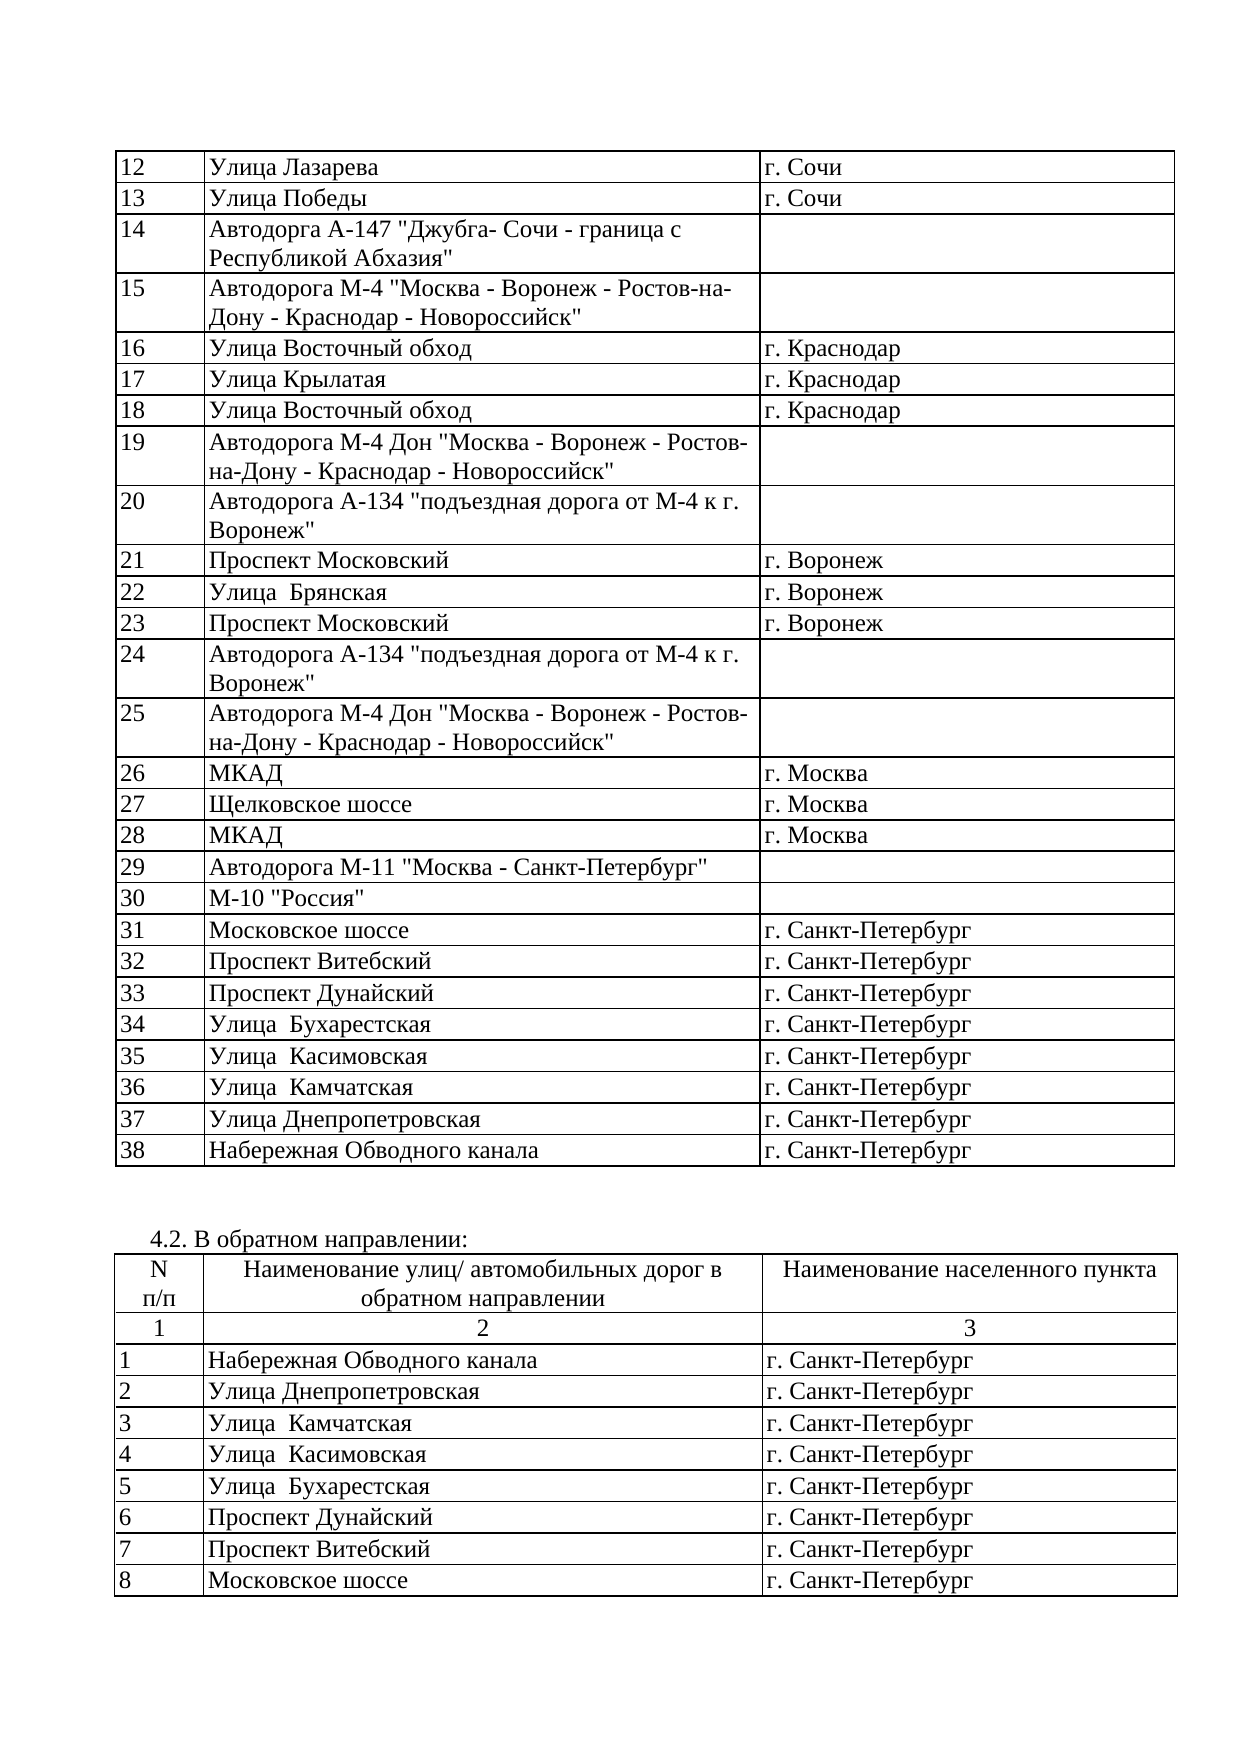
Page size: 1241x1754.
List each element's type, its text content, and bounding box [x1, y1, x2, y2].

table_cell Щелковское шоссе [205, 789, 759, 819]
table_cell 15 [117, 274, 204, 331]
table_cell г. Санкт-Петербург [761, 978, 1174, 1008]
table_cell 1 [115, 1344, 203, 1375]
table_cell 25 [117, 699, 204, 756]
table_cell 7 [115, 1533, 203, 1563]
table_cell г. Санкт-Петербург [761, 1104, 1174, 1133]
table_cell г. Воронеж [761, 545, 1174, 575]
table_cell 24 [117, 640, 204, 697]
table_cell г. Санкт-Петербург [761, 915, 1174, 945]
table_cell 34 [117, 1009, 204, 1039]
table_cell 27 [117, 789, 204, 819]
table_header N п/п [115, 1255, 203, 1312]
table_cell г. Санкт-Петербург [761, 1135, 1174, 1165]
table_cell Улица Лазарева [205, 152, 759, 181]
table_cell 21 [117, 545, 204, 575]
table_cell Автодорога А-134 "подъездная дорога от М-4 к г. Воронеж" [205, 640, 759, 697]
table_cell Проспект Дунайский [205, 978, 759, 1008]
table_cell 28 [117, 821, 204, 850]
table_cell Московское шоссе [205, 915, 759, 945]
table_cell Автодорога М-4 Дон "Москва - Воронеж - Ростов-на-Дону - Краснодар - Новороссийск" [205, 699, 759, 756]
table_cell г. Санкт-Петербург [763, 1469, 1177, 1501]
table_cell Московское шоссе [204, 1565, 762, 1595]
table_cell г. Воронеж [761, 608, 1174, 638]
table_cell Автодорога М-4 Дон "Москва - Воронеж - Ростов-на-Дону - Краснодар - Новороссийск" [205, 427, 759, 484]
table_cell Улица Камчатская [204, 1408, 762, 1438]
table_cell [761, 215, 1174, 272]
table_cell Улица Крылатая [205, 364, 759, 394]
table_cell г. Санкт-Петербург [763, 1532, 1177, 1563]
table_cell 22 [117, 577, 204, 606]
table_cell 6 [115, 1502, 203, 1532]
table_cell Улица Брянская [205, 577, 759, 606]
table_cell г. Санкт-Петербург [763, 1343, 1177, 1375]
table_cell 5 [115, 1470, 203, 1501]
table_cell 23 [117, 608, 204, 638]
text 4.2. В обратном направлении: [150, 1224, 1090, 1253]
table_cell 2 [204, 1313, 762, 1343]
table_cell г. Москва [761, 789, 1174, 819]
table_cell [761, 699, 1174, 756]
table_cell [761, 883, 1174, 913]
table_cell 1 [115, 1313, 203, 1343]
table_cell Автодорога М-4 "Москва - Воронеж - Ростов-на-Дону - Краснодар - Новороссийск" [205, 274, 759, 331]
table_cell [761, 852, 1174, 882]
table_cell 38 [117, 1135, 204, 1165]
table_cell г. Санкт-Петербург [763, 1438, 1177, 1469]
table_cell г. Санкт-Петербург [761, 1009, 1174, 1039]
table_cell Улица Восточный обход [205, 396, 759, 425]
table_cell 31 [117, 915, 204, 945]
table_cell 37 [117, 1104, 204, 1133]
table_cell М-10 "Россия" [205, 883, 759, 913]
table_cell Автодорога М-11 "Москва - Санкт-Петербург" [205, 852, 759, 882]
table_header Наименование улиц/ автомобильных дорог в обратном направлении [204, 1255, 762, 1312]
table_cell 2 [115, 1376, 203, 1406]
table_cell г. Санкт-Петербург [761, 1041, 1174, 1071]
table_cell Автодорога А-134 "подъездная дорога от М-4 к г. Воронеж" [205, 486, 759, 543]
table_cell 16 [117, 333, 204, 362]
table_cell 3 [763, 1312, 1177, 1343]
table_cell г. Воронеж [761, 577, 1174, 606]
table_cell Набережная Обводного канала [205, 1135, 759, 1165]
table_cell 8 [115, 1565, 203, 1595]
table_cell 13 [117, 183, 204, 213]
table_cell Проспект Московский [205, 545, 759, 575]
table_cell МКАД [205, 758, 759, 787]
table_cell Проспект Витебский [204, 1534, 762, 1563]
table_cell [761, 274, 1174, 331]
table_cell Улица Победы [205, 183, 759, 213]
table_cell г. Санкт-Петербург [763, 1501, 1177, 1532]
table_cell 12 [117, 152, 204, 181]
table_cell г. Москва [761, 821, 1174, 850]
table_cell г. Санкт-Петербург [763, 1564, 1177, 1595]
table_cell Улица Камчатская [205, 1072, 759, 1102]
table_cell 33 [117, 978, 204, 1008]
table_cell 17 [117, 364, 204, 394]
table_cell г. Санкт-Петербург [763, 1406, 1177, 1438]
table_cell г. Санкт-Петербург [763, 1375, 1177, 1406]
table_cell МКАД [205, 821, 759, 850]
table_cell Улица Касимовская [204, 1439, 762, 1469]
table_cell [761, 427, 1174, 484]
table_cell 3 [115, 1407, 203, 1438]
table_cell 14 [117, 215, 204, 272]
table_cell 18 [117, 396, 204, 425]
table_cell Автодорга А-147 "Джубга- Сочи - граница с Республикой Абхазия" [205, 215, 759, 272]
table_cell Проспект Дунайский [204, 1502, 762, 1532]
table_cell 35 [117, 1041, 204, 1071]
table_cell 32 [117, 946, 204, 976]
table_cell Улица Днепропетровская [204, 1376, 762, 1406]
table_cell г. Краснодар [761, 364, 1174, 394]
table_cell Улица Касимовская [205, 1041, 759, 1071]
table_cell Проспект Московский [205, 608, 759, 638]
table_cell Набережная Обводного канала [204, 1345, 762, 1375]
table_cell 30 [117, 883, 204, 913]
table_cell г. Краснодар [761, 333, 1174, 362]
table_cell [761, 640, 1174, 697]
table_cell Улица Днепропетровская [205, 1104, 759, 1133]
table_cell Улица Бухарестская [205, 1009, 759, 1039]
table_cell 36 [117, 1072, 204, 1102]
table_cell Проспект Витебский [205, 946, 759, 976]
table_cell 29 [117, 852, 204, 882]
table_cell г. Санкт-Петербург [761, 946, 1174, 976]
table_cell г. Москва [761, 758, 1174, 787]
table_cell г. Краснодар [761, 396, 1174, 425]
table_cell 26 [117, 758, 204, 787]
table_cell 20 [117, 486, 204, 543]
table_cell Улица Восточный обход [205, 333, 759, 362]
table_cell г. Санкт-Петербург [761, 1072, 1174, 1102]
table_cell 19 [117, 427, 204, 484]
table_header Наименование населенного пункта [763, 1255, 1177, 1312]
table_cell Улица Бухарестская [204, 1471, 762, 1501]
table_cell г. Сочи [761, 183, 1174, 213]
table_cell [761, 486, 1174, 543]
table_cell г. Сочи [761, 152, 1174, 181]
table_cell 4 [115, 1439, 203, 1469]
